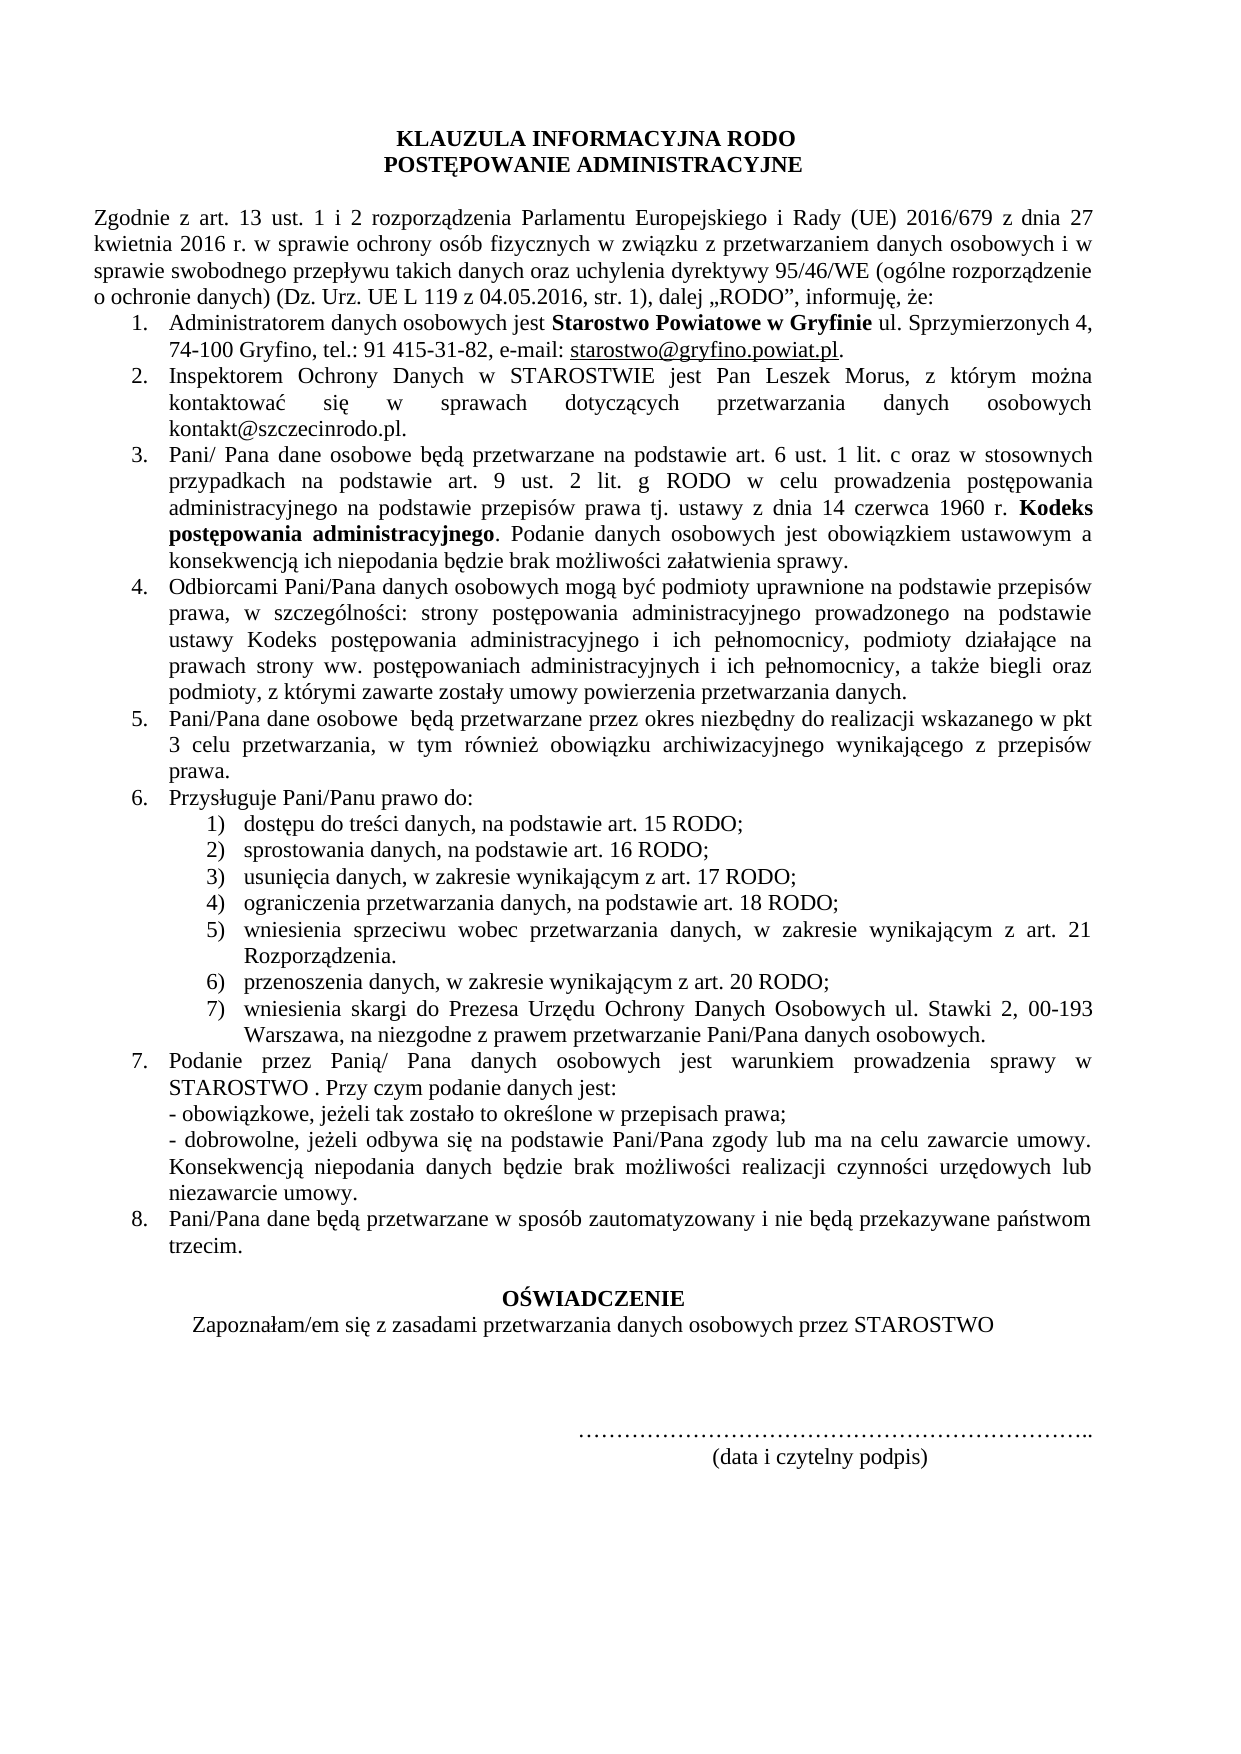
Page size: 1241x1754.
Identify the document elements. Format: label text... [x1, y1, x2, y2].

list wniesienia sprzeciwu wobec przetwarzania danych, w zakresie wynikającym z art. 21 Rozporządzenia. [206, 916, 1093, 968]
list - obowiązkowe, jeżeli tak zostało to określone w przepisach prawa; [168, 1100, 1093, 1126]
text (data i czytelny podpis) [93, 1443, 1093, 1469]
list wniesienia skargi do Prezesa Urzędu Ochrony Danych Osobowych ul. Stawki 2, 00-193 Warszawa, na niezgodne z prawem przetwarzanie Pani/Pana danych osobowych. [206, 995, 1093, 1047]
text ………………………………………………………….. [93, 1416, 1093, 1443]
list ograniczenia przetwarzania danych, na podstawie art. 18 RODO; [206, 889, 1093, 916]
list Pani/Pana dane osobowe będą przetwarzane przez okres niezbędny do realizacji wskazanego w pkt 3 celu przetwarzania, w tym również obowiązku archiwizacyjnego wynikającego z przepisów prawa. [131, 705, 1093, 784]
list Pani/ Pana dane osobowe będą przetwarzane na podstawie art. 6 ust. 1 lit. c oraz w stosownych przypadkach na podstawie art. 9 ust. 2 lit. g RODO w celu prowadzenia postępowania administracyjnego na podstawie przepisów prawa tj. ustawy z dnia 14 czerwca 1960 r. Kodeks postępowania administracyjnego. Podanie danych osobowych jest obowiązkiem ustawowym a konsekwencją ich niepodania będzie brak możliwości załatwienia sprawy. [131, 441, 1093, 573]
list - dobrowolne, jeżeli odbywa się na podstawie Pani/Pana zgody lub ma na celu zawarcie umowy. Konsekwencją niepodania danych będzie brak możliwości realizacji czynności urzędowych lub niezawarcie umowy. [168, 1126, 1093, 1206]
list Przysługuje Pani/Panu prawo do: [131, 784, 1093, 810]
list usunięcia danych, w zakresie wynikającym z art. 17 RODO; [206, 863, 1093, 889]
text Zgodnie z art. 13 ust. 1 i 2 rozporządzenia Parlamentu Europejskiego i Rady (UE) 2016/679 z dnia 27 kwietnia 2016 r. w sprawie ochrony osób fizycznych w związku z przetwarzaniem danych osobowych i w sprawie swobodnego przepływu takich danych oraz uchylenia dyrektywy 95/46/WE (ogólne rozporządzenie o ochronie danych) (Dz. Urz. UE L 119 z 04.05.2016, str. 1), dalej „RODO”, informuję, że: [93, 204, 1093, 309]
list Odbiorcami Pani/Pana danych osobowych mogą być podmioty uprawnione na podstawie przepisów prawa, w szczególności: strony postępowania administracyjnego prowadzonego na podstawie ustawy Kodeks postępowania administracyjnego i ich pełnomocnicy, podmioty działające na prawach strony ww. postępowaniach administracyjnych i ich pełnomocnicy, a także biegli oraz podmioty, z którymi zawarte zostały umowy powierzenia przetwarzania danych. [131, 573, 1093, 705]
list przenoszenia danych, w zakresie wynikającym z art. 20 RODO; [206, 968, 1093, 995]
text OŚWIADCZENIE [93, 1284, 1093, 1311]
text POSTĘPOWANIE ADMINISTRACYJNE [93, 151, 1093, 178]
text KLAUZULA INFORMACYJNA RODO [93, 125, 1093, 151]
list Pani/Pana dane będą przetwarzane w sposób zautomatyzowany i nie będą przekazywane państwom trzecim. [131, 1206, 1093, 1258]
list dostępu do treści danych, na podstawie art. 15 RODO; [206, 810, 1093, 837]
list Inspektorem Ochrony Danych w STAROSTWIE jest Pan Leszek Morus, z którym można kontaktować się w sprawach dotyczących przetwarzania danych osobowych kontakt@szczecinrodo.pl. [131, 362, 1093, 441]
list sprostowania danych, na podstawie art. 16 RODO; [206, 837, 1093, 863]
list Administratorem danych osobowych jest Starostwo Powiatowe w Gryfinie ul. Sprzymierzonych 4, 74-100 Gryfino, tel.: 91 415-31-82, e-mail: starostwo@gryfino.powiat.pl. [131, 309, 1093, 362]
list Podanie przez Panią/ Pana danych osobowych jest warunkiem prowadzenia sprawy w STAROSTWO . Przy czym podanie danych jest: [131, 1047, 1093, 1100]
text Zapoznałam/em się z zasadami przetwarzania danych osobowych przez STAROSTWO [93, 1311, 1093, 1337]
